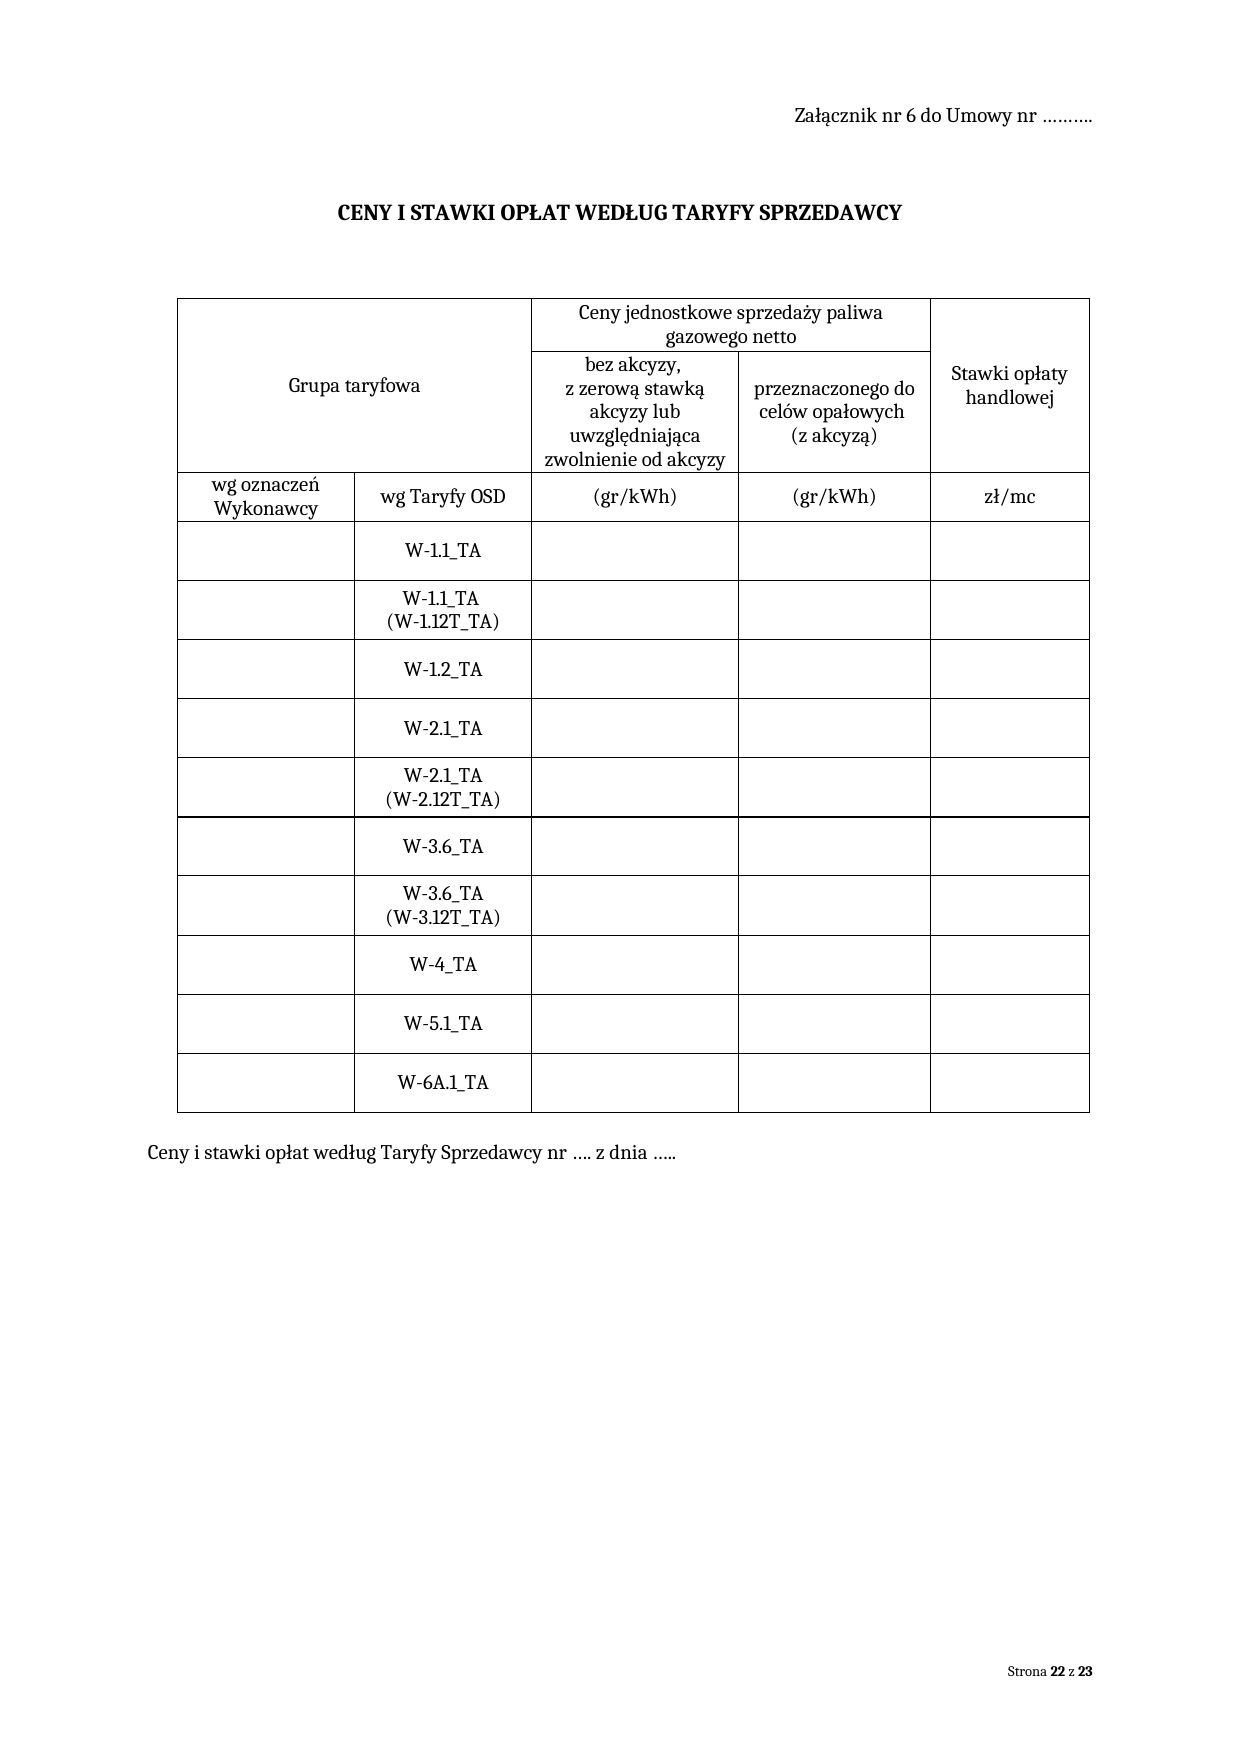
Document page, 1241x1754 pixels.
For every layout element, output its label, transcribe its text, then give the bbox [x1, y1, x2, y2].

table_cell [931, 818, 1089, 875]
table_cell [931, 522, 1089, 580]
table_cell bez akcyzy, z zerową stawką akcyzy lub uwzględniająca zwolnienie od akcyzy [532, 352, 738, 472]
table_cell [739, 936, 930, 993]
table_cell [739, 758, 930, 816]
table_cell (gr/kWh) [739, 473, 930, 521]
table_cell [931, 995, 1089, 1053]
table_cell zł/mc [931, 473, 1089, 521]
table_cell [532, 818, 738, 875]
table_cell [178, 876, 354, 934]
table_cell [178, 699, 354, 757]
table_cell [532, 876, 738, 934]
table_cell [532, 758, 738, 816]
table_cell [931, 1054, 1089, 1112]
table_cell [739, 995, 930, 1053]
table_cell [532, 936, 738, 993]
table_cell [931, 699, 1089, 757]
table_cell W-2.1_TA (W-2.12T_TA) [355, 758, 531, 816]
table_cell W-1.1_TA [355, 522, 531, 580]
table_cell [739, 818, 930, 875]
table_cell W-2.1_TA [355, 699, 531, 757]
table_cell [739, 522, 930, 580]
table_cell [532, 699, 738, 757]
table_cell [178, 640, 354, 698]
table_cell wg Taryfy OSD [355, 473, 531, 521]
table_header Ceny jednostkowe sprzedaży paliwa gazowego netto [532, 299, 930, 351]
table_cell [178, 995, 354, 1053]
table_cell [532, 522, 738, 580]
table_cell W-3.6_TA [355, 818, 531, 875]
table_cell [739, 1054, 930, 1112]
table_cell W-3.6_TA (W-3.12T_TA) [355, 876, 531, 934]
table_header Grupa taryfowa [178, 299, 531, 472]
text Ceny i stawki opłat według Taryfy Sprzedawcy nr …. z dnia ….. [148, 1141, 1092, 1165]
table_cell [178, 758, 354, 816]
table_cell [532, 1054, 738, 1112]
table_cell [532, 995, 738, 1053]
table_cell W-6A.1_TA [355, 1054, 531, 1112]
table_cell W-1.2_TA [355, 640, 531, 698]
table_cell [931, 758, 1089, 816]
text Załącznik nr 6 do Umowy nr ………. [148, 103, 1092, 127]
table_cell [532, 640, 738, 698]
table_cell [931, 876, 1089, 934]
table_cell [178, 818, 354, 875]
table_cell W-4_TA [355, 936, 531, 993]
table_cell [178, 936, 354, 993]
table_cell [178, 1054, 354, 1112]
table_cell [532, 581, 738, 639]
text CENY I STAWKI OPŁAT WEDŁUG TARYFY SPRZEDAWCY [148, 199, 1092, 226]
table_cell [178, 581, 354, 639]
table_cell wg oznaczeń Wykonawcy [178, 473, 354, 521]
table_cell [931, 640, 1089, 698]
table_cell [178, 522, 354, 580]
table_cell [739, 640, 930, 698]
table_cell W-1.1_TA (W-1.12T_TA) [355, 581, 531, 639]
table_cell [739, 699, 930, 757]
table_cell [931, 581, 1089, 639]
table_cell [739, 581, 930, 639]
table_cell (gr/kWh) [532, 473, 738, 521]
table_cell przeznaczonego do celów opałowych (z akcyzą) [739, 352, 930, 472]
table_header Stawki opłaty handlowej [931, 299, 1089, 472]
table_cell [931, 936, 1089, 993]
table_cell W-5.1_TA [355, 995, 531, 1053]
table_cell [739, 876, 930, 934]
